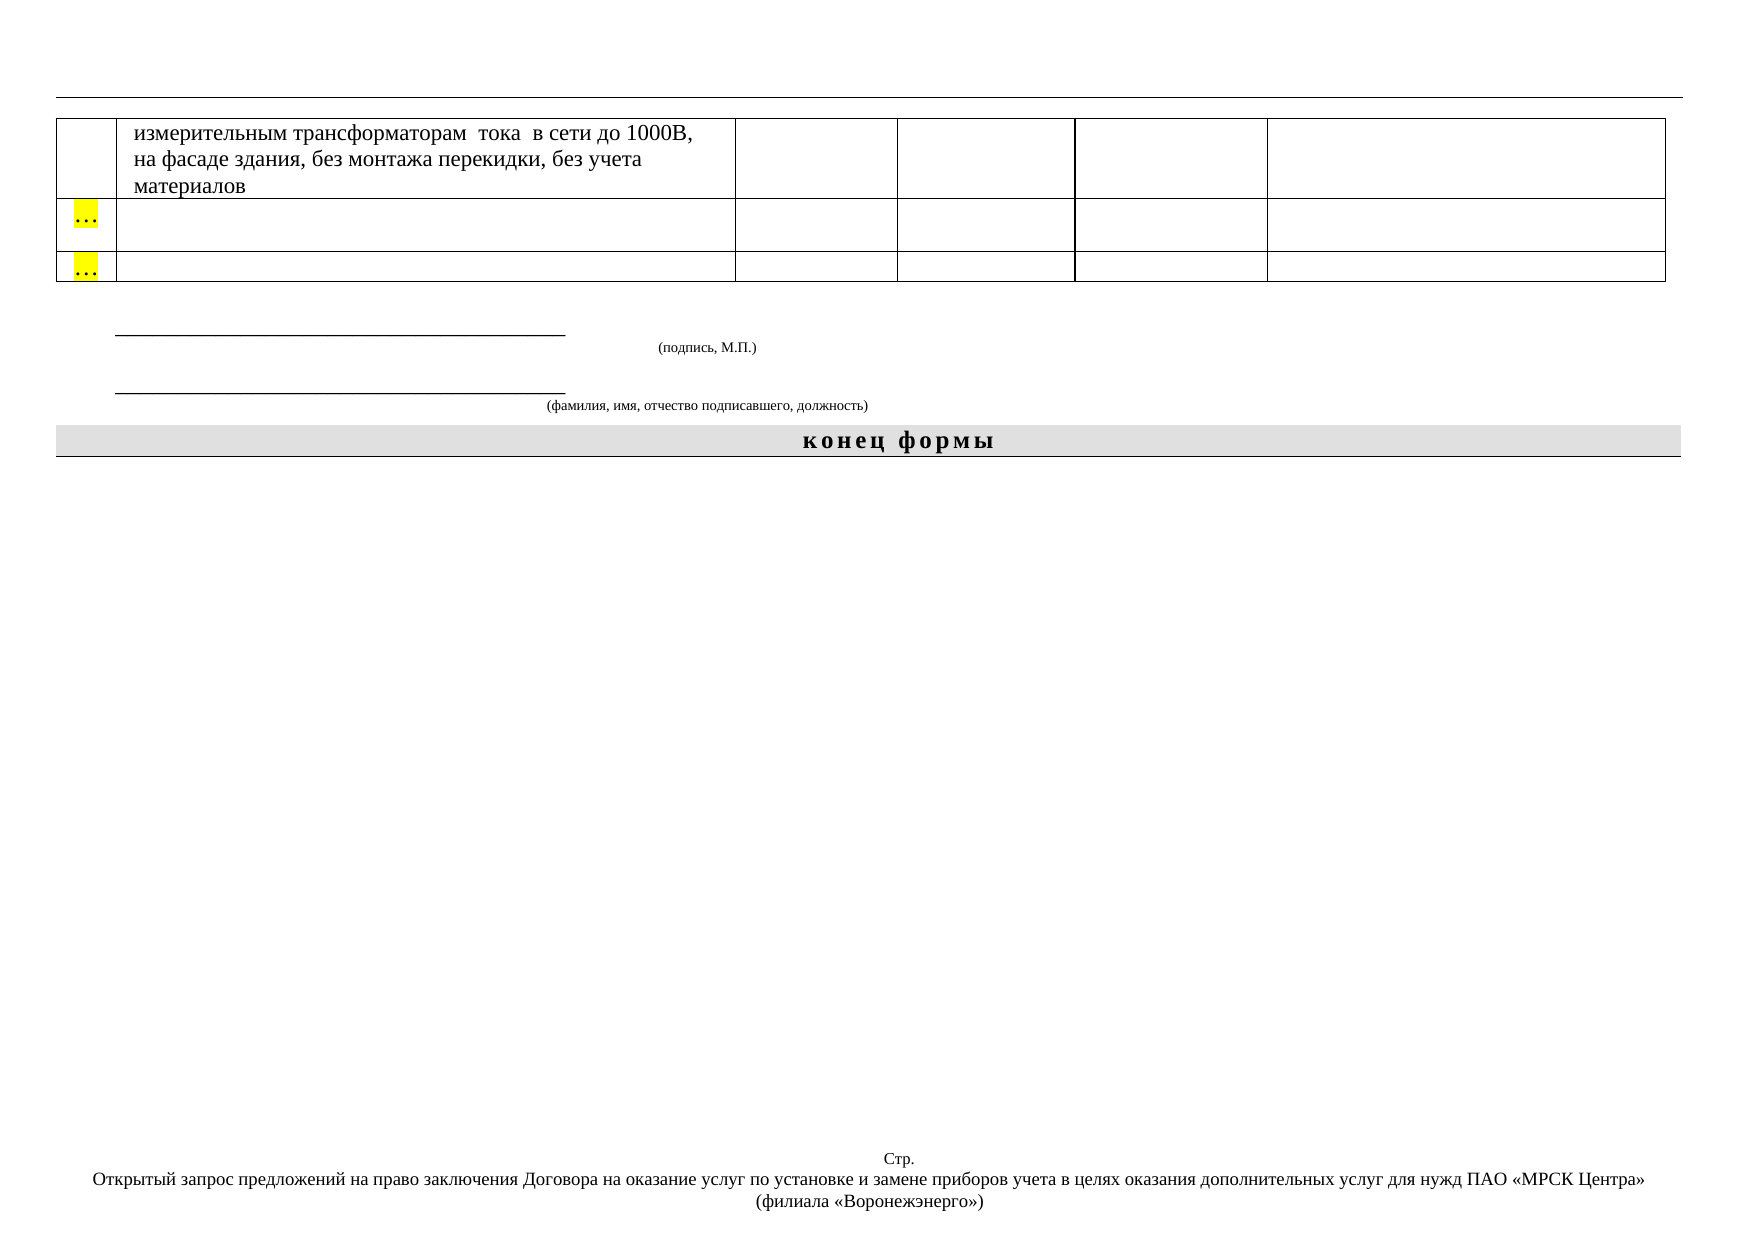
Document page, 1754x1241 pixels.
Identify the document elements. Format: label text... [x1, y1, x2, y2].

text конец формы [56, 425, 1681, 456]
text (подпись, М.П.) [56, 339, 1299, 368]
table_cell [736, 199, 897, 251]
table_cell [736, 252, 897, 281]
table_cell [1268, 119, 1665, 198]
table_cell [1076, 119, 1267, 198]
table_cell … [57, 199, 116, 251]
table_cell … [98, 252, 116, 281]
table_cell [736, 119, 897, 198]
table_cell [117, 119, 735, 198]
table_cell [898, 119, 1074, 198]
text ____________________________________ [56, 310, 1683, 339]
text (фамилия, имя, отчество подписавшего, должность) [56, 397, 1299, 425]
table_cell [117, 199, 735, 251]
text ____________________________________ [56, 368, 1683, 397]
table_cell [117, 252, 735, 281]
table_cell [1268, 199, 1665, 251]
table_cell [1076, 199, 1267, 251]
table_cell 6 [57, 119, 116, 198]
table_cell [1268, 252, 1665, 281]
table_cell … [57, 252, 74, 281]
table_cell [898, 199, 1074, 251]
table_cell [1076, 252, 1267, 281]
table_cell [898, 252, 1074, 281]
